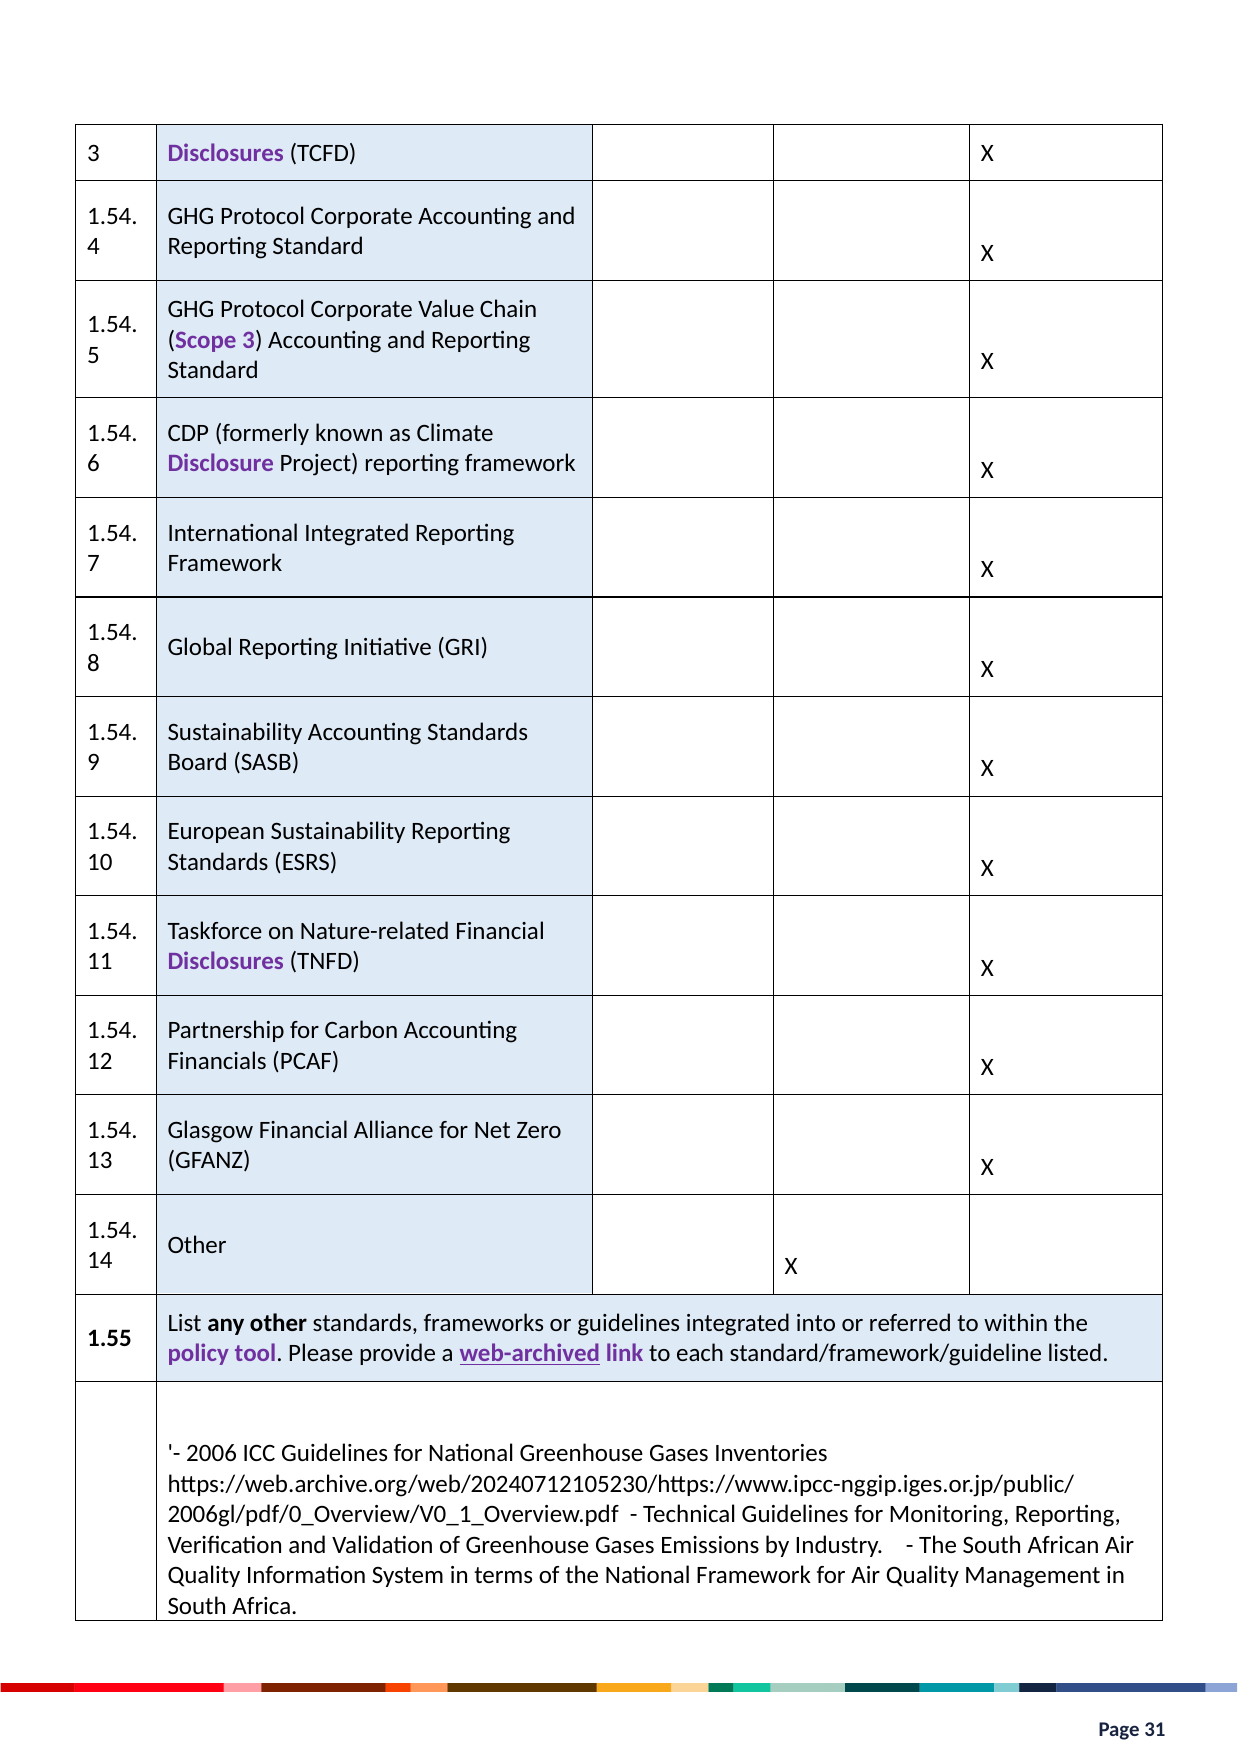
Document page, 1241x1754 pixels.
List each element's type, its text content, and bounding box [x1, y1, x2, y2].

table_cell X [970, 398, 1162, 497]
table_cell [774, 281, 969, 397]
table_cell [774, 996, 969, 1094]
table_cell [593, 1195, 773, 1293]
table_cell X [970, 1095, 1162, 1194]
table_cell X [970, 281, 1162, 397]
table_cell 1.54.6 [76, 398, 156, 497]
table_cell 1.54.13 [76, 1095, 156, 1194]
table_cell 1.54.11 [76, 896, 156, 995]
table_cell [774, 896, 969, 995]
table_cell [774, 598, 969, 696]
table_cell [774, 398, 969, 497]
table_cell [593, 697, 773, 796]
table_cell [774, 498, 969, 596]
table_cell [593, 125, 773, 180]
table_cell 1.54.10 [76, 797, 156, 895]
table_cell [593, 598, 773, 696]
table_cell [157, 1382, 1162, 1620]
table_cell 1.54.8 [76, 598, 156, 696]
table_cell [76, 1382, 156, 1620]
table_cell Partnership for Carbon Accounting Financials (PCAF) [157, 996, 592, 1094]
table_cell X [970, 697, 1162, 796]
table_cell [593, 498, 773, 596]
table_cell [774, 797, 969, 895]
table_cell X [774, 1195, 969, 1293]
table_cell [593, 181, 773, 280]
table_cell [774, 125, 969, 180]
table_cell 1.54.12 [76, 996, 156, 1094]
table_cell [593, 896, 773, 995]
table_cell X [970, 598, 1162, 696]
table_cell X [970, 498, 1162, 596]
table_cell X [970, 896, 1162, 995]
table_cell European Sustainability Reporting Standards (ESRS) [157, 797, 592, 895]
table_cell [774, 181, 969, 280]
table_cell CDP (formerly known as Climate Disclosure Project) reporting framework [157, 398, 592, 497]
table_cell [593, 281, 773, 397]
table_cell X [970, 181, 1162, 280]
table_cell 1.54.7 [76, 498, 156, 596]
table_cell GHG Protocol Corporate Value Chain (Scope 3) Accounting and Reporting Standard [157, 281, 592, 397]
table_cell [593, 797, 773, 895]
table_cell Taskforce on Nature-related Financial Disclosures (TNFD) [157, 896, 592, 995]
table_cell [593, 1095, 773, 1194]
table_cell Sustainability Accounting Standards Board (SASB) [157, 697, 592, 796]
table_cell X [970, 996, 1162, 1094]
table_cell X [970, 125, 1162, 180]
table_cell 1.55 [76, 1295, 156, 1381]
table_cell [970, 1195, 1162, 1293]
table_cell List any other standards, frameworks or guidelines integrated into or referred to within the policy tool. Please provide a web-archived link to each standard/framework/guideline listed. [157, 1295, 1162, 1381]
table_cell GHG Protocol Corporate Accounting and Reporting Standard [157, 181, 592, 280]
table_cell International Integrated Reporting Framework [157, 498, 592, 596]
table_cell 1.54.14 [76, 1195, 156, 1293]
table_cell Global Reporting Initiative (GRI) [157, 598, 592, 696]
table_cell [774, 697, 969, 796]
table_cell 1.54.9 [76, 697, 156, 796]
table_cell [593, 996, 773, 1094]
table_cell Other [157, 1195, 592, 1293]
table_cell [593, 398, 773, 497]
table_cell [157, 125, 592, 180]
table_cell Glasgow Financial Alliance for Net Zero (GFANZ) [157, 1095, 592, 1194]
table_cell 1.54.4 [76, 181, 156, 280]
table_cell X [970, 797, 1162, 895]
table_cell [774, 1095, 969, 1194]
table_cell 1.54.3 [76, 125, 156, 180]
picture [0, 1683, 1236, 1692]
table_cell 1.54.5 [76, 281, 156, 397]
